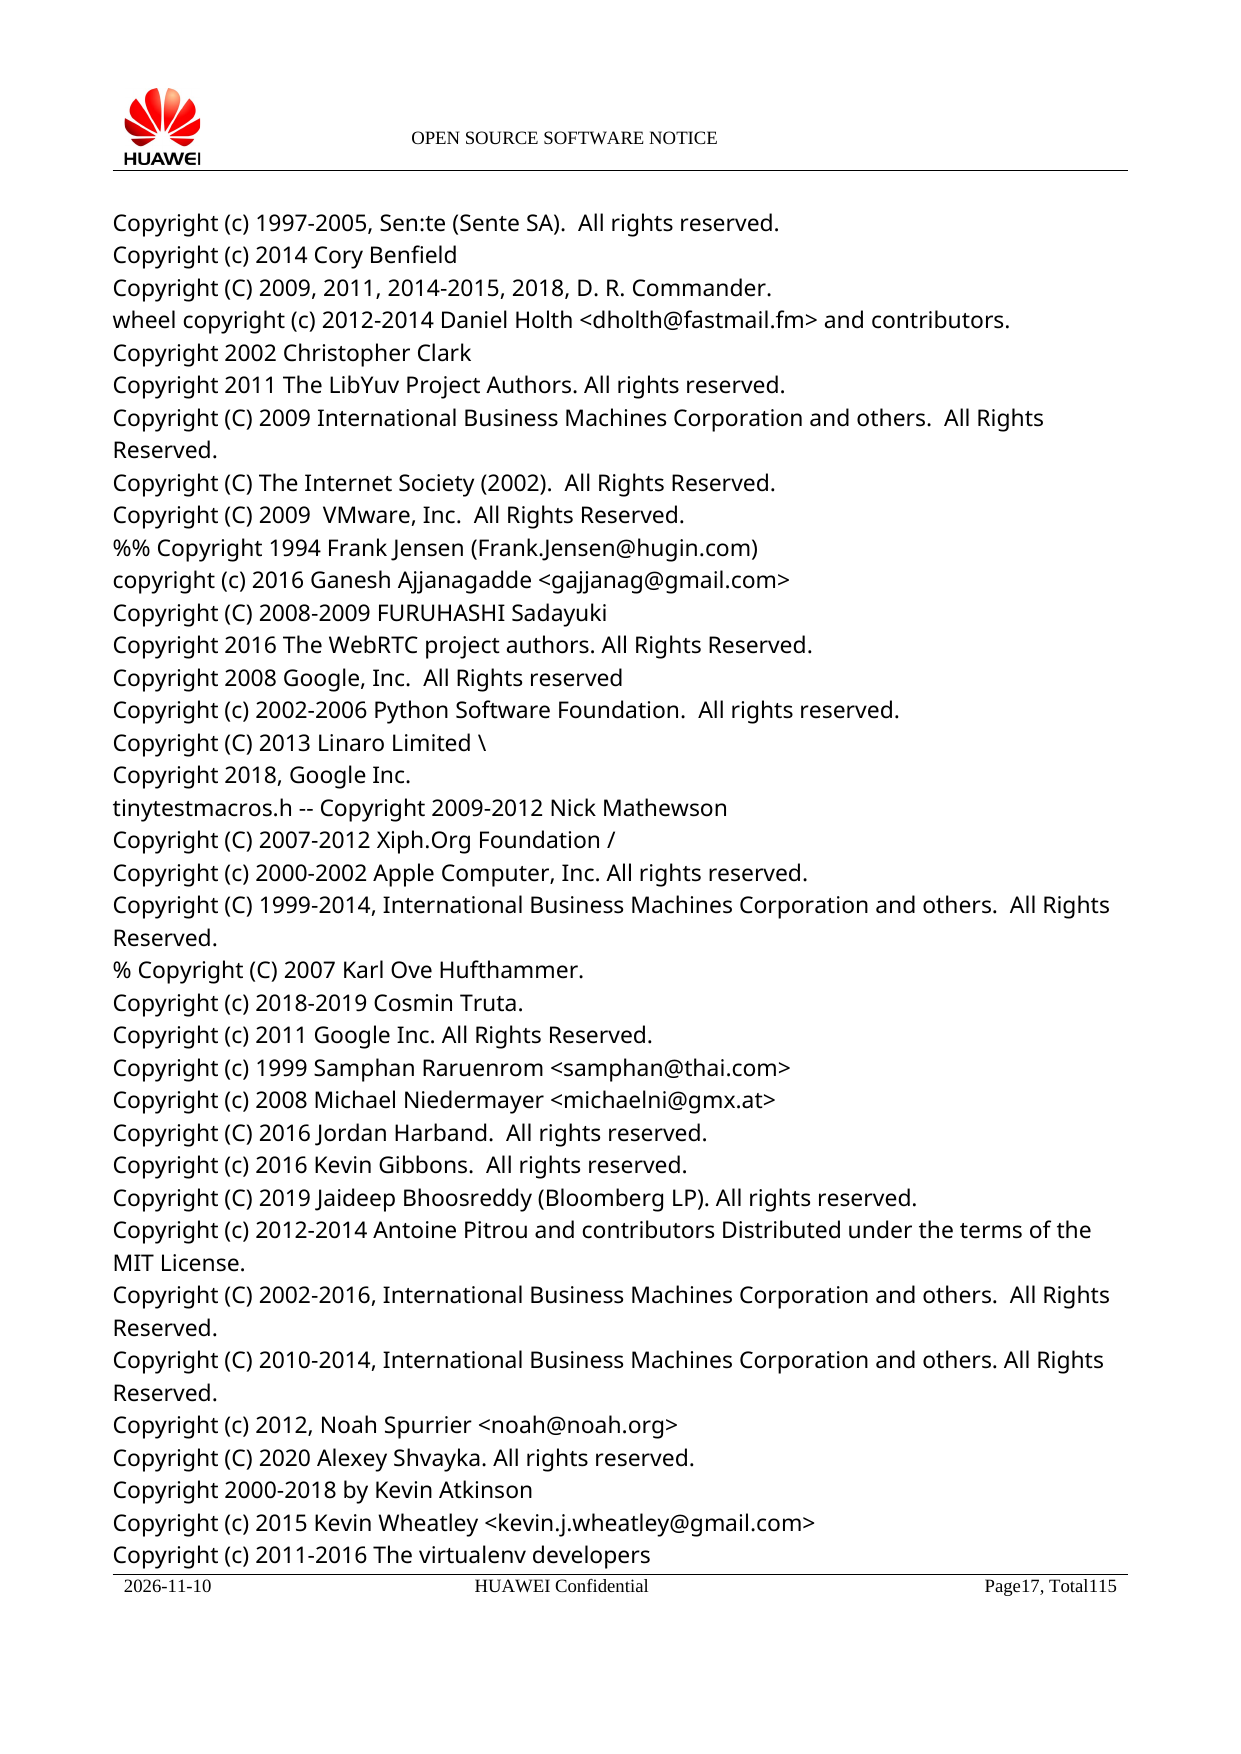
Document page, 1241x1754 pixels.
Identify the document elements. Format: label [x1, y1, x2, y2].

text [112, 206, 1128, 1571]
picture [124, 88, 201, 165]
